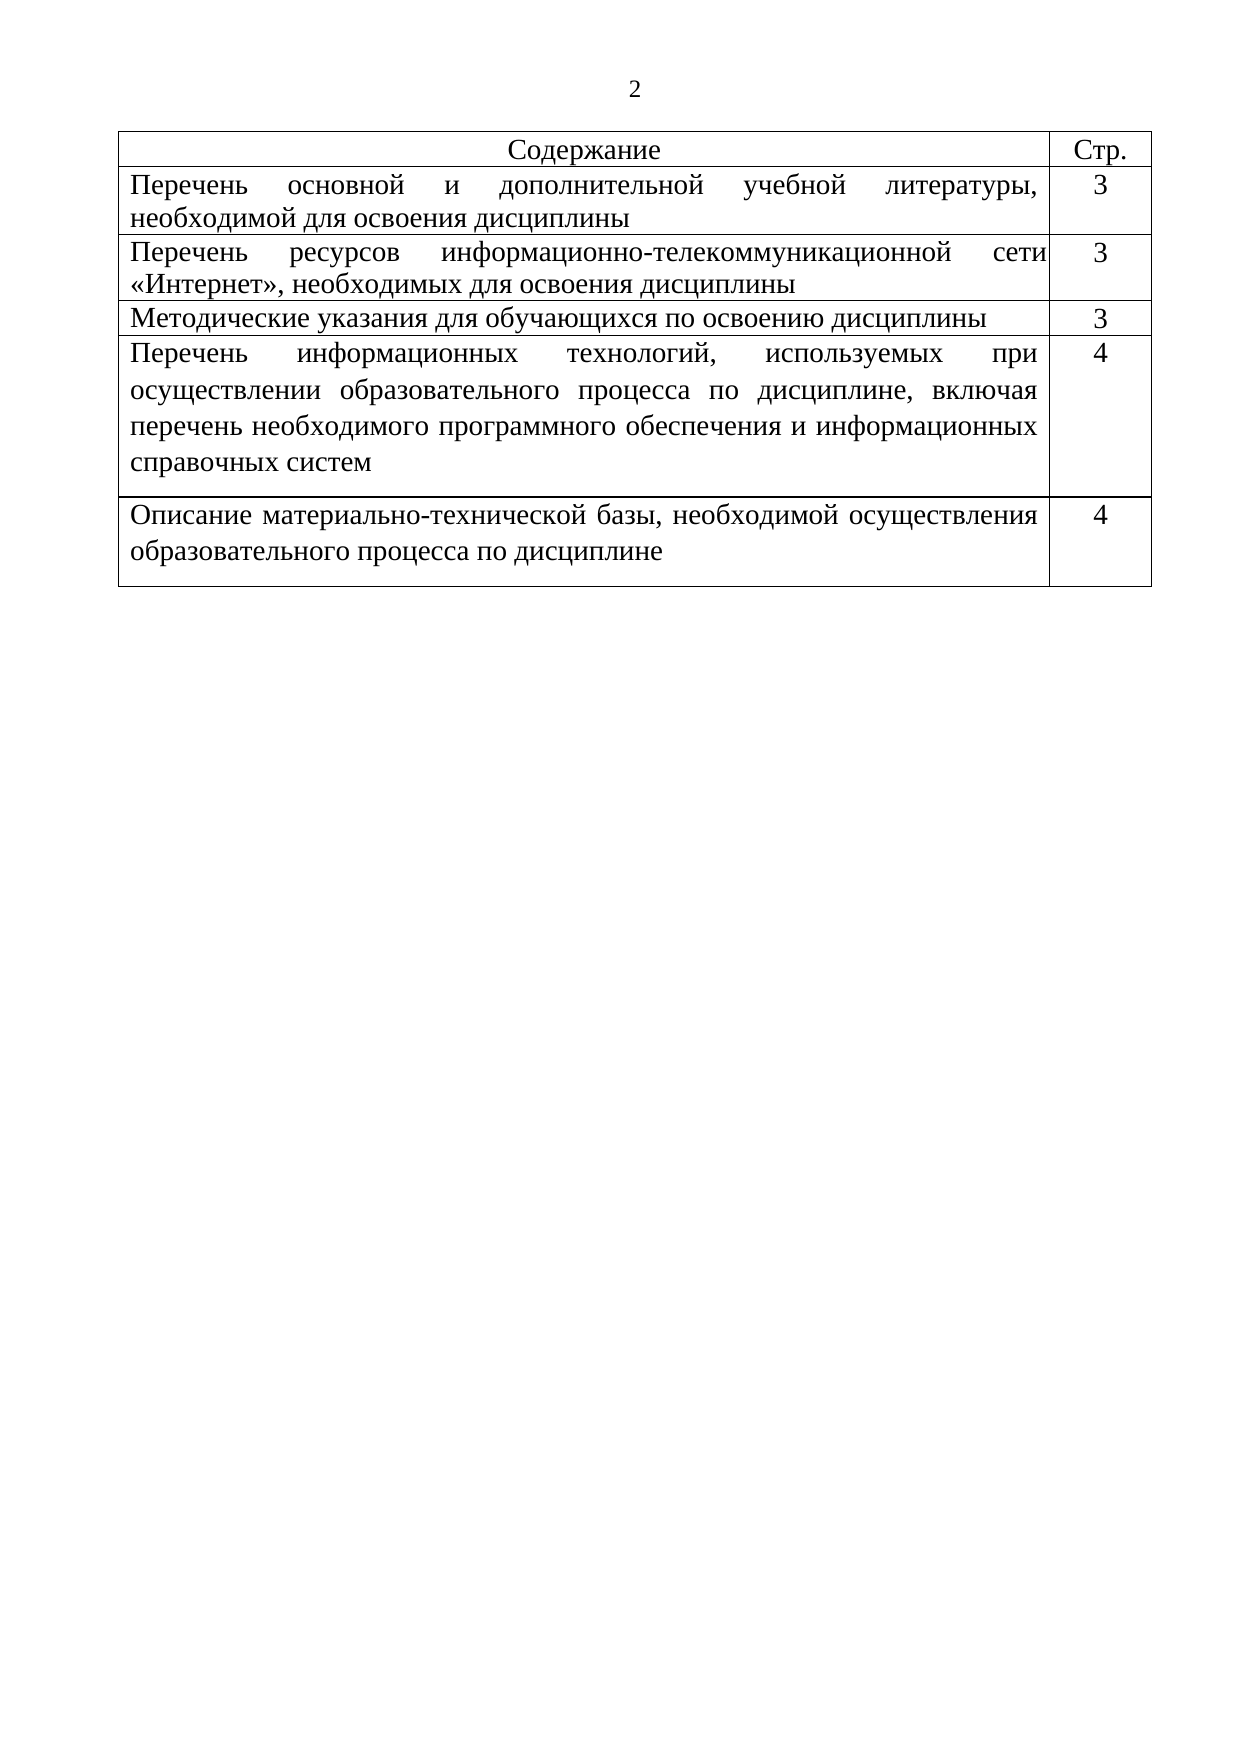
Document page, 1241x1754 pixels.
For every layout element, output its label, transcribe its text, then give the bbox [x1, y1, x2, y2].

table_cell Методические указания для обучающихся по освоению дисциплины [119, 301, 1049, 334]
table_header Содержание [119, 132, 1049, 166]
table_cell 4 [1050, 336, 1151, 496]
table_cell Описание материально-технической базы, необходимой осуществления образовательного процесса по дисциплине [119, 498, 1049, 586]
table_cell 3 [1050, 167, 1151, 234]
table_cell 3 [1050, 301, 1151, 334]
table_header Стр. [1050, 132, 1151, 166]
table_cell 3 [1050, 235, 1151, 300]
table_cell Перечень ресурсов информационно-телекоммуникационной сети «Интернет», необходимых для освоения дисциплины [119, 235, 1049, 300]
table_cell Перечень информационных технологий, используемых при осуществлении образовательного процесса по дисциплине, включая перечень необходимого программного обеспечения и информационных справочных систем [119, 336, 1049, 496]
table_cell Перечень основной и дополнительной учебной литературы, необходимой для освоения дисциплины [119, 167, 1049, 234]
table_cell 4 [1050, 498, 1151, 586]
